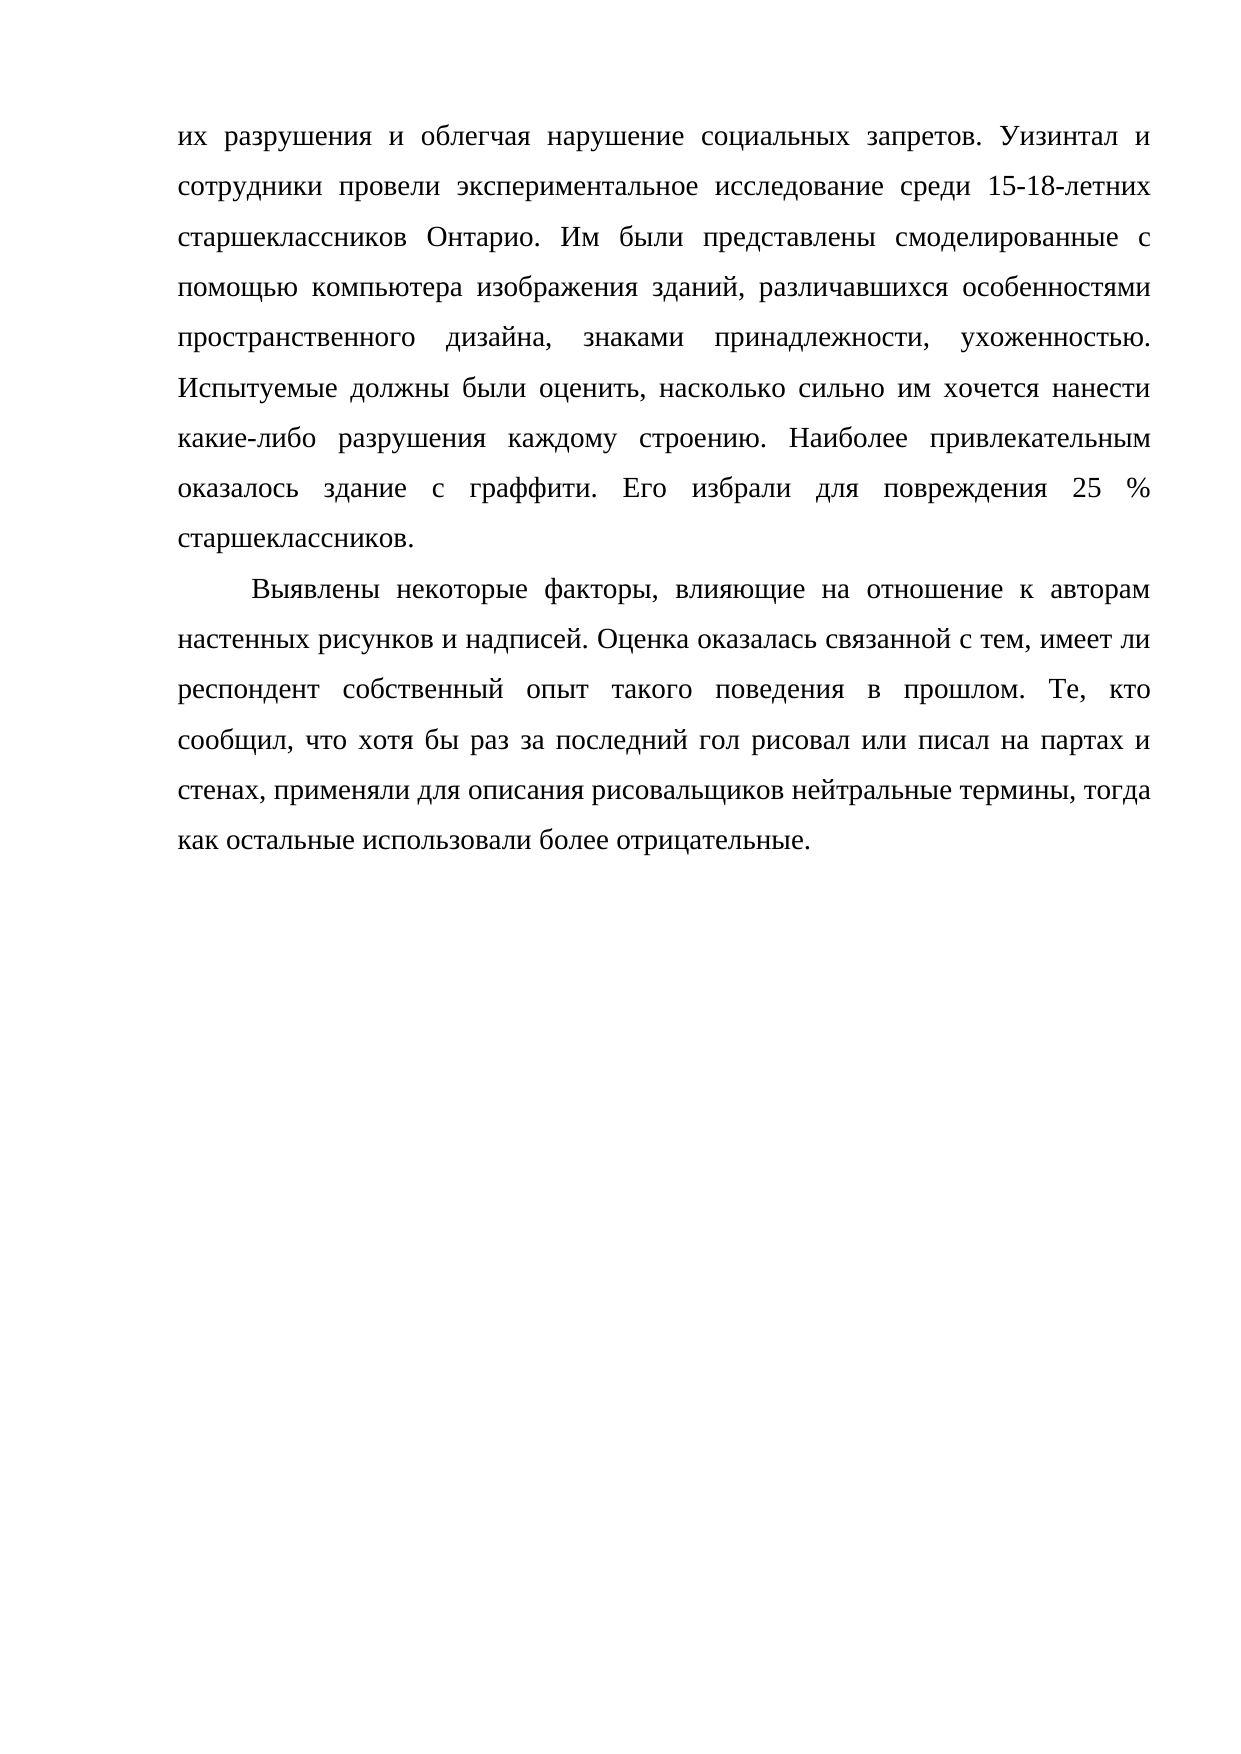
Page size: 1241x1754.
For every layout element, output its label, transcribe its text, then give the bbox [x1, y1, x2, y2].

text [177, 118, 1152, 554]
text Выявлены некоторые факторы, влияющие на отношение к авторам настенных рисунков и надписей. Оценка оказалась связанной с тем, имеет ли респондент собственный опыт такого поведения в прошлом. Те, кто сообщил, что хотя бы раз за последний гол рисовал или писал на партах и стенах, применяли для описания рисовальщиков нейтральные термины, тогда как остальные использовали более отрицательные. [177, 571, 1152, 856]
